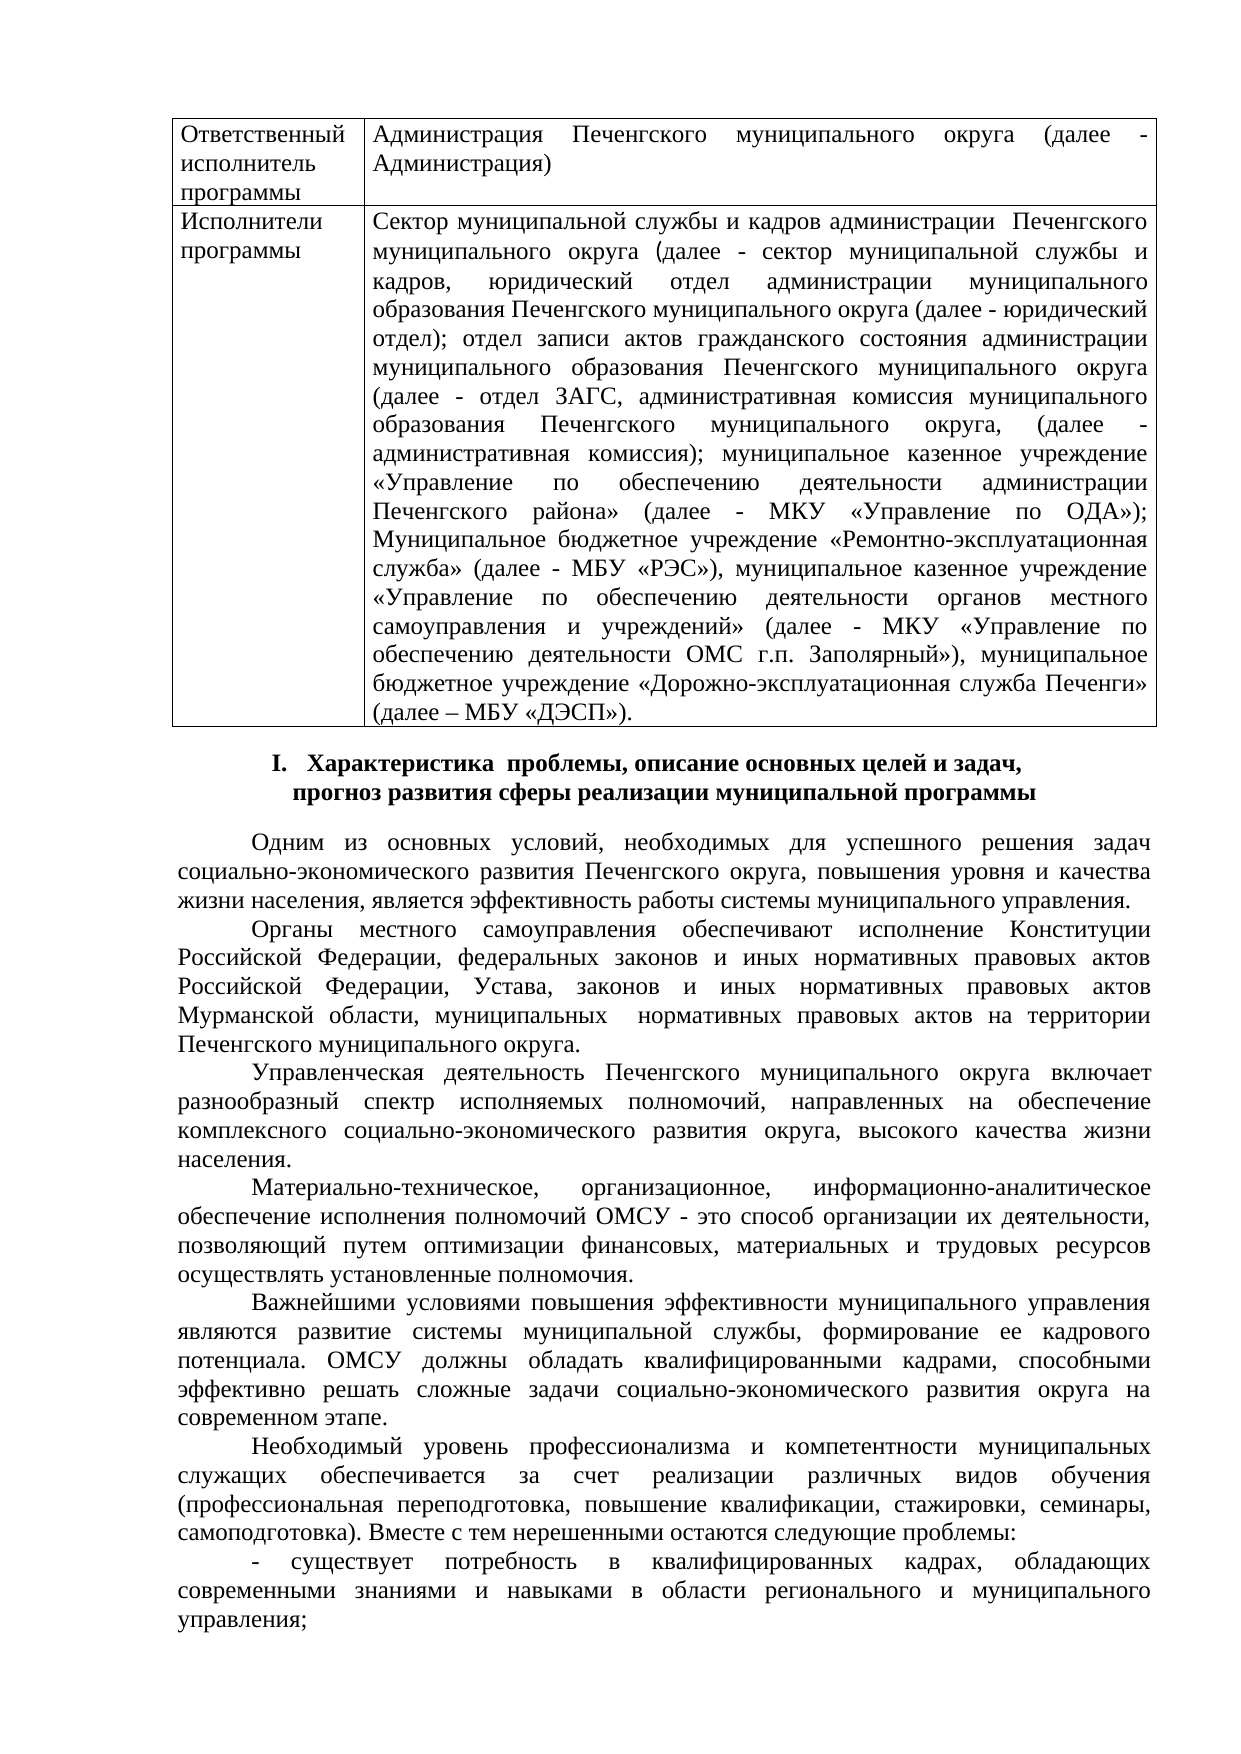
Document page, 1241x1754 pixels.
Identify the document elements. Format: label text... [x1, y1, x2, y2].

text - существует потребность в квалифицированных кадрах, обладающих современными знаниями и навыками в области регионального и муниципального управления; [177, 1546, 1152, 1632]
text Необходимый уровень профессионализма и компетентности муниципальных служащих обеспечивается за счет реализации различных видов обучения (профессиональная переподготовка, повышение квалификации, стажировки, семинары, самоподготовка). Вместе с тем нерешенными остаются следующие проблемы: [177, 1431, 1152, 1546]
table_cell Администрация Печенгского муниципального округа (далее - Администрация) [365, 119, 1156, 205]
list прогноз развития сферы реализации муниципальной программы [177, 777, 1152, 806]
table_cell Сектор муниципальной службы и кадров администрации Печенгского муниципального округа (далее - сектор муниципальной службы и кадров, юридический отдел администрации муниципального образования Печенгского муниципального округа (далее - юридический отдел); отдел записи актов гражданского состояния администрации муниципального образования Печенгского муниципального округа (далее - отдел ЗАГС, административная комиссия муниципального образования Печенгского муниципального округа, (далее - административная комиссия); муниципальное казенное учреждение «Управление по обеспечению деятельности администрации Печенгского района» (далее - МКУ «Управление по ОДА»); Муниципальное бюджетное учреждение «Ремонтно-эксплуатационная служба» (далее - МБУ «РЭС»), муниципальное казенное учреждение «Управление по обеспечению деятельности органов местного самоуправления и учреждений» (далее - МКУ «Управление по обеспечению деятельности ОМС г.п. Заполярный»), муниципальное бюджетное учреждение «Дорожно-эксплуатационная служба Печенги» (далее – МБУ «ДЭСП»). [365, 206, 1156, 726]
text Материально-техническое, организационное, информационно-аналитическое обеспечение исполнения полномочий ОМСУ - это способ организации их деятельности, позволяющий путем оптимизации финансовых, материальных и трудовых ресурсов осуществлять установленные полномочия. [177, 1172, 1152, 1287]
table_cell Исполнители программы [173, 206, 364, 726]
list Характеристика проблемы, описание основных целей и задач, [142, 748, 1152, 777]
text Органы местного самоуправления обеспечивают исполнение Конституции Российской Федерации, федеральных законов и иных нормативных правовых актов Российской Федерации, Устава, законов и иных нормативных правовых актов Мурманской области, муниципальных нормативных правовых актов на территории Печенгского муниципального округа. [177, 914, 1152, 1057]
text Одним из основных условий, необходимых для успешного решения задач социально-экономического развития Печенгского округа, повышения уровня и качества жизни населения, является эффективность работы системы муниципального управления. [177, 827, 1152, 914]
text Важнейшими условиями повышения эффективности муниципального управления являются развитие системы муниципальной службы, формирование ее кадрового потенциала. ОМСУ должны обладать квалифицированными кадрами, способными эффективно решать сложные задачи социально-экономического развития округа на современном этапе. [177, 1287, 1152, 1431]
table_cell Ответственный исполнитель программы [173, 119, 364, 205]
text Управленческая деятельность Печенгского муниципального округа включает разнообразный спектр исполняемых полномочий, направленных на обеспечение комплексного социально-экономического развития округа, высокого качества жизни населения. [177, 1057, 1152, 1172]
